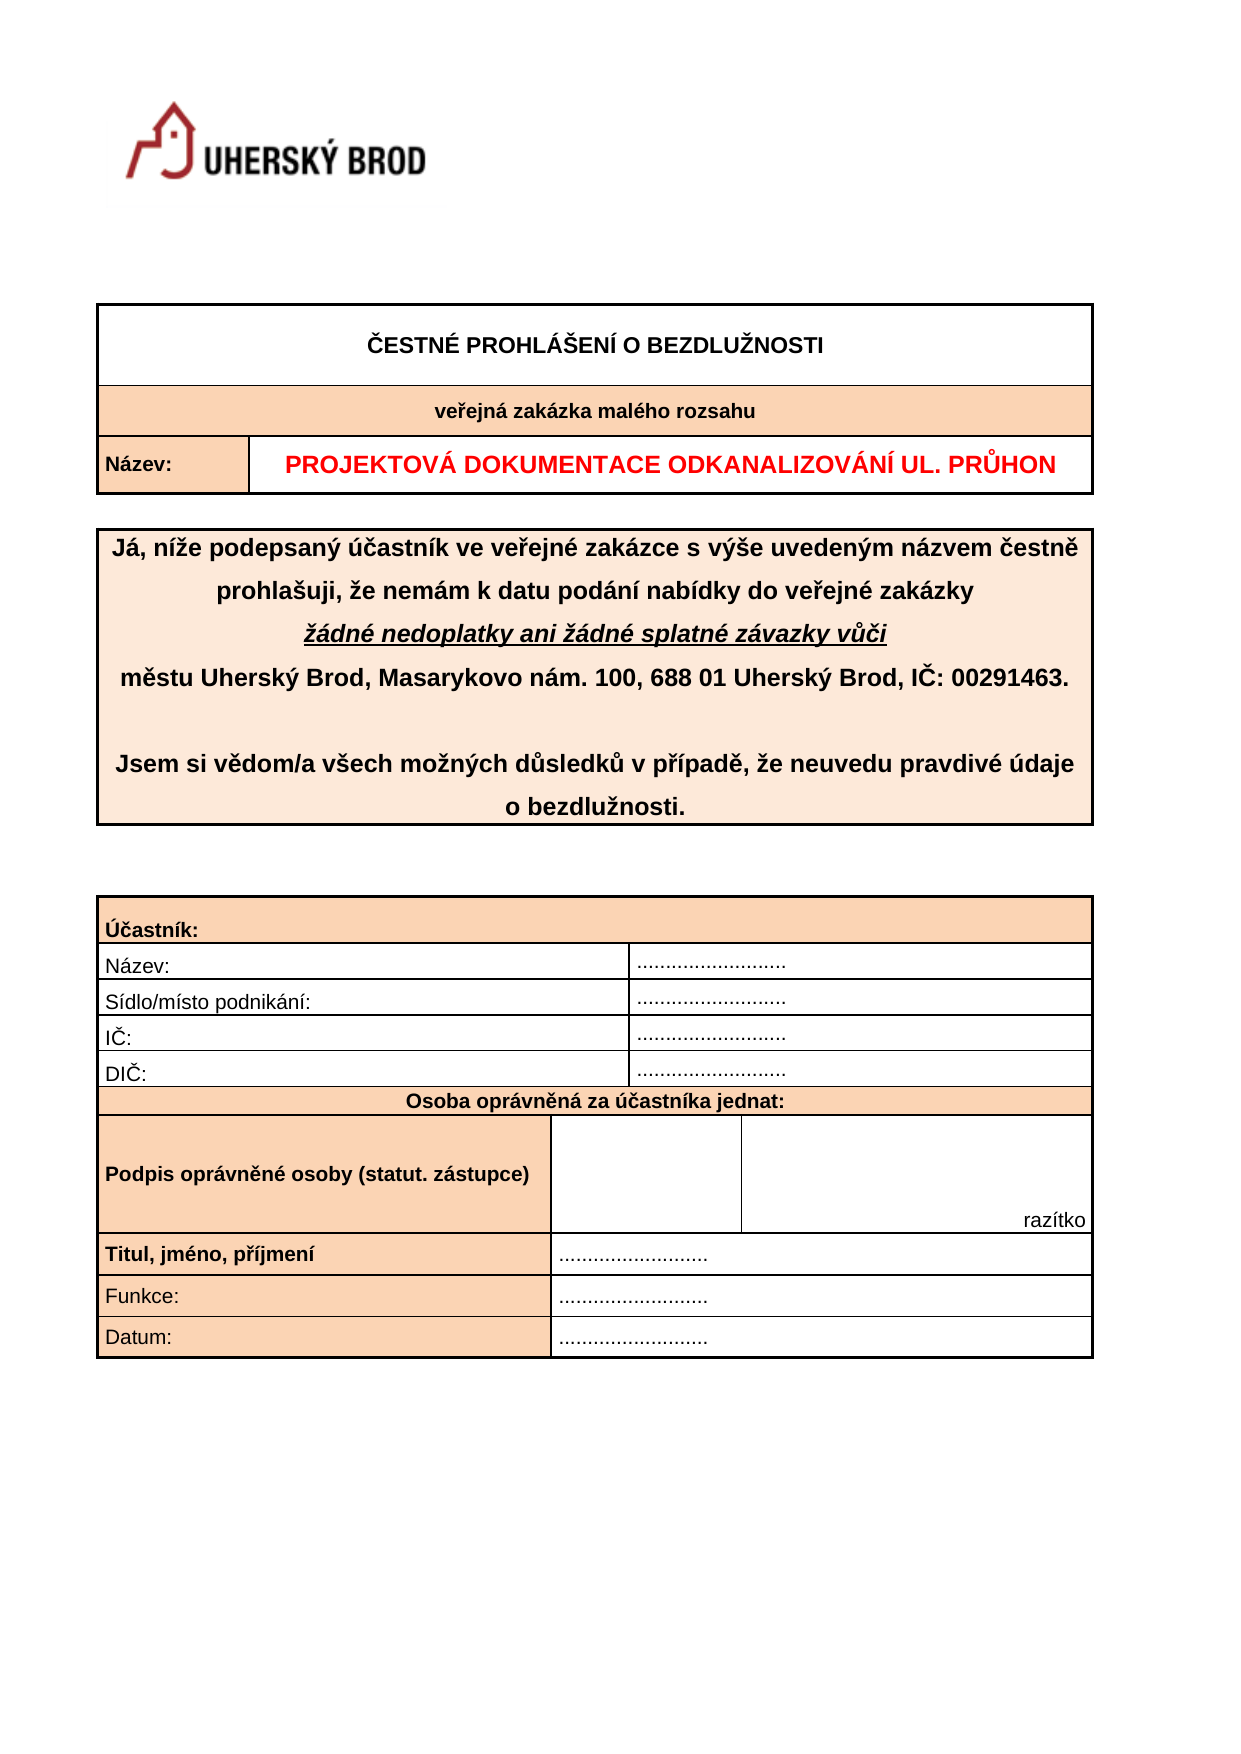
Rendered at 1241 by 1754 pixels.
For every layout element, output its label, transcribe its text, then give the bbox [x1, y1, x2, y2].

table_cell Sídlo/místo podnikání: [99, 980, 628, 1014]
table_header ČESTNÉ PROHLÁŠENÍ O BEZDLUŽNOSTI [99, 306, 1091, 384]
table_cell Projektová dokumentace odkanalizování ul. průhon [250, 437, 1091, 492]
table_cell .......................... [552, 1276, 1091, 1316]
table_cell Název: [99, 437, 248, 492]
table_cell .......................... [630, 980, 1091, 1014]
table_cell veřejná zakázka malého rozsahu [99, 386, 1091, 435]
table_cell Funkce: [99, 1276, 550, 1316]
table_cell [552, 1116, 741, 1232]
picture [106, 73, 447, 208]
table_cell Datum: [99, 1317, 550, 1356]
table_cell DIČ: [99, 1051, 628, 1086]
table_cell .......................... [630, 1051, 1091, 1086]
table_cell Osoba oprávněná za účastníka jednat: [99, 1087, 1091, 1114]
table_cell .......................... [630, 1016, 1091, 1050]
table_cell Podpis oprávněné osoby (statut. zástupce) [99, 1116, 550, 1232]
table_cell IČ: [99, 1016, 628, 1050]
table_cell Titul, jméno, příjmení [99, 1234, 550, 1274]
table_cell Název: [99, 944, 628, 978]
table_header Účastník: [99, 898, 1091, 942]
table_cell .......................... [552, 1317, 1091, 1356]
table_cell .......................... [630, 944, 1091, 978]
table_cell razítko [742, 1116, 1091, 1232]
table_cell .......................... [552, 1234, 1091, 1274]
table_header Já, níže podepsaný účastník ve veřejné zakázce s výše uvedeným názvem čestně prohlašuji, že nemám k datu podání nabídky do veřejné zakázky žádné nedoplatky ani žádné splatné závazky vůči městu Uherský Brod, Masarykovo nám. 100, 688 01 Uherský Brod, IČ: 00291463. Jsem si vědom/a všech možných důsledků v případě, že neuvedu pravdivé údaje o bezdlužnosti. [99, 531, 1091, 823]
